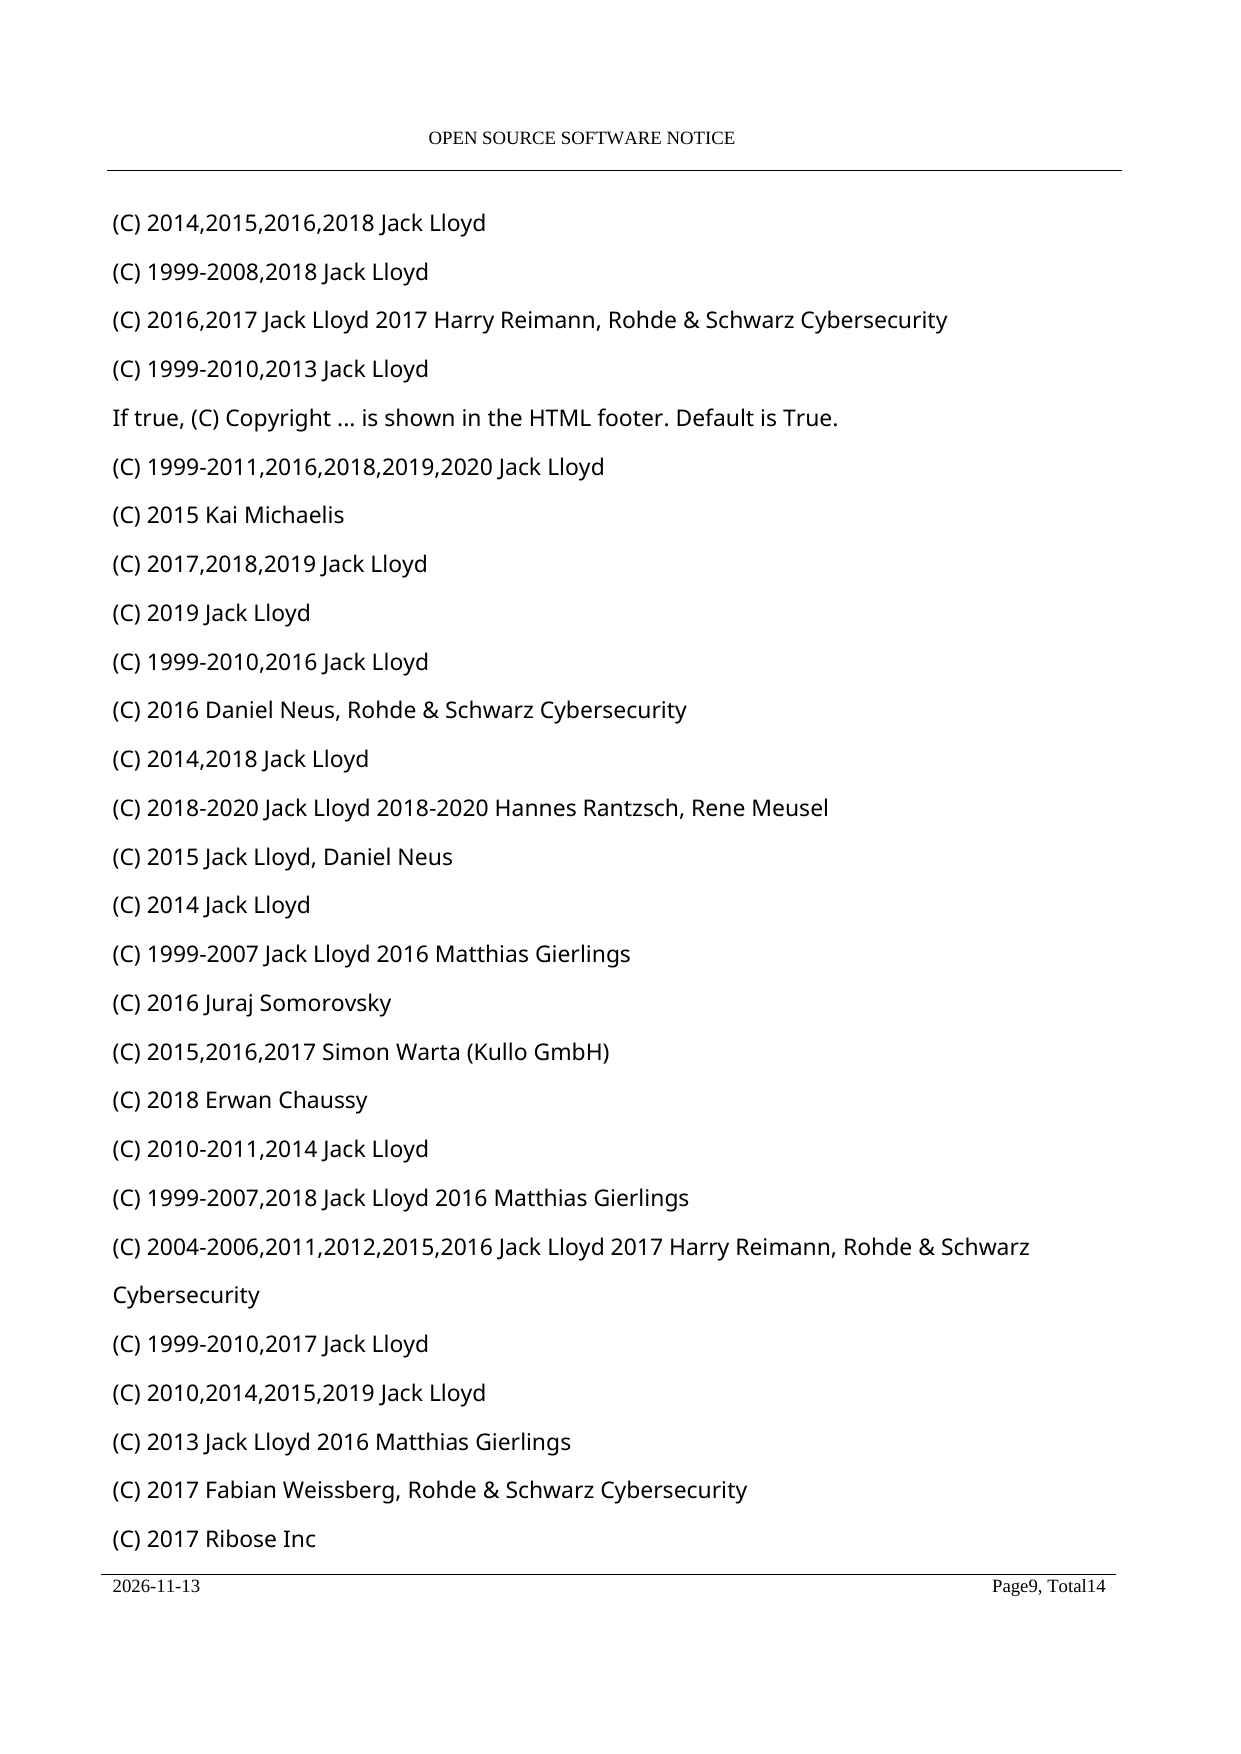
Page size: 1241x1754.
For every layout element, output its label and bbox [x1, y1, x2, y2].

text [112, 206, 1128, 1555]
